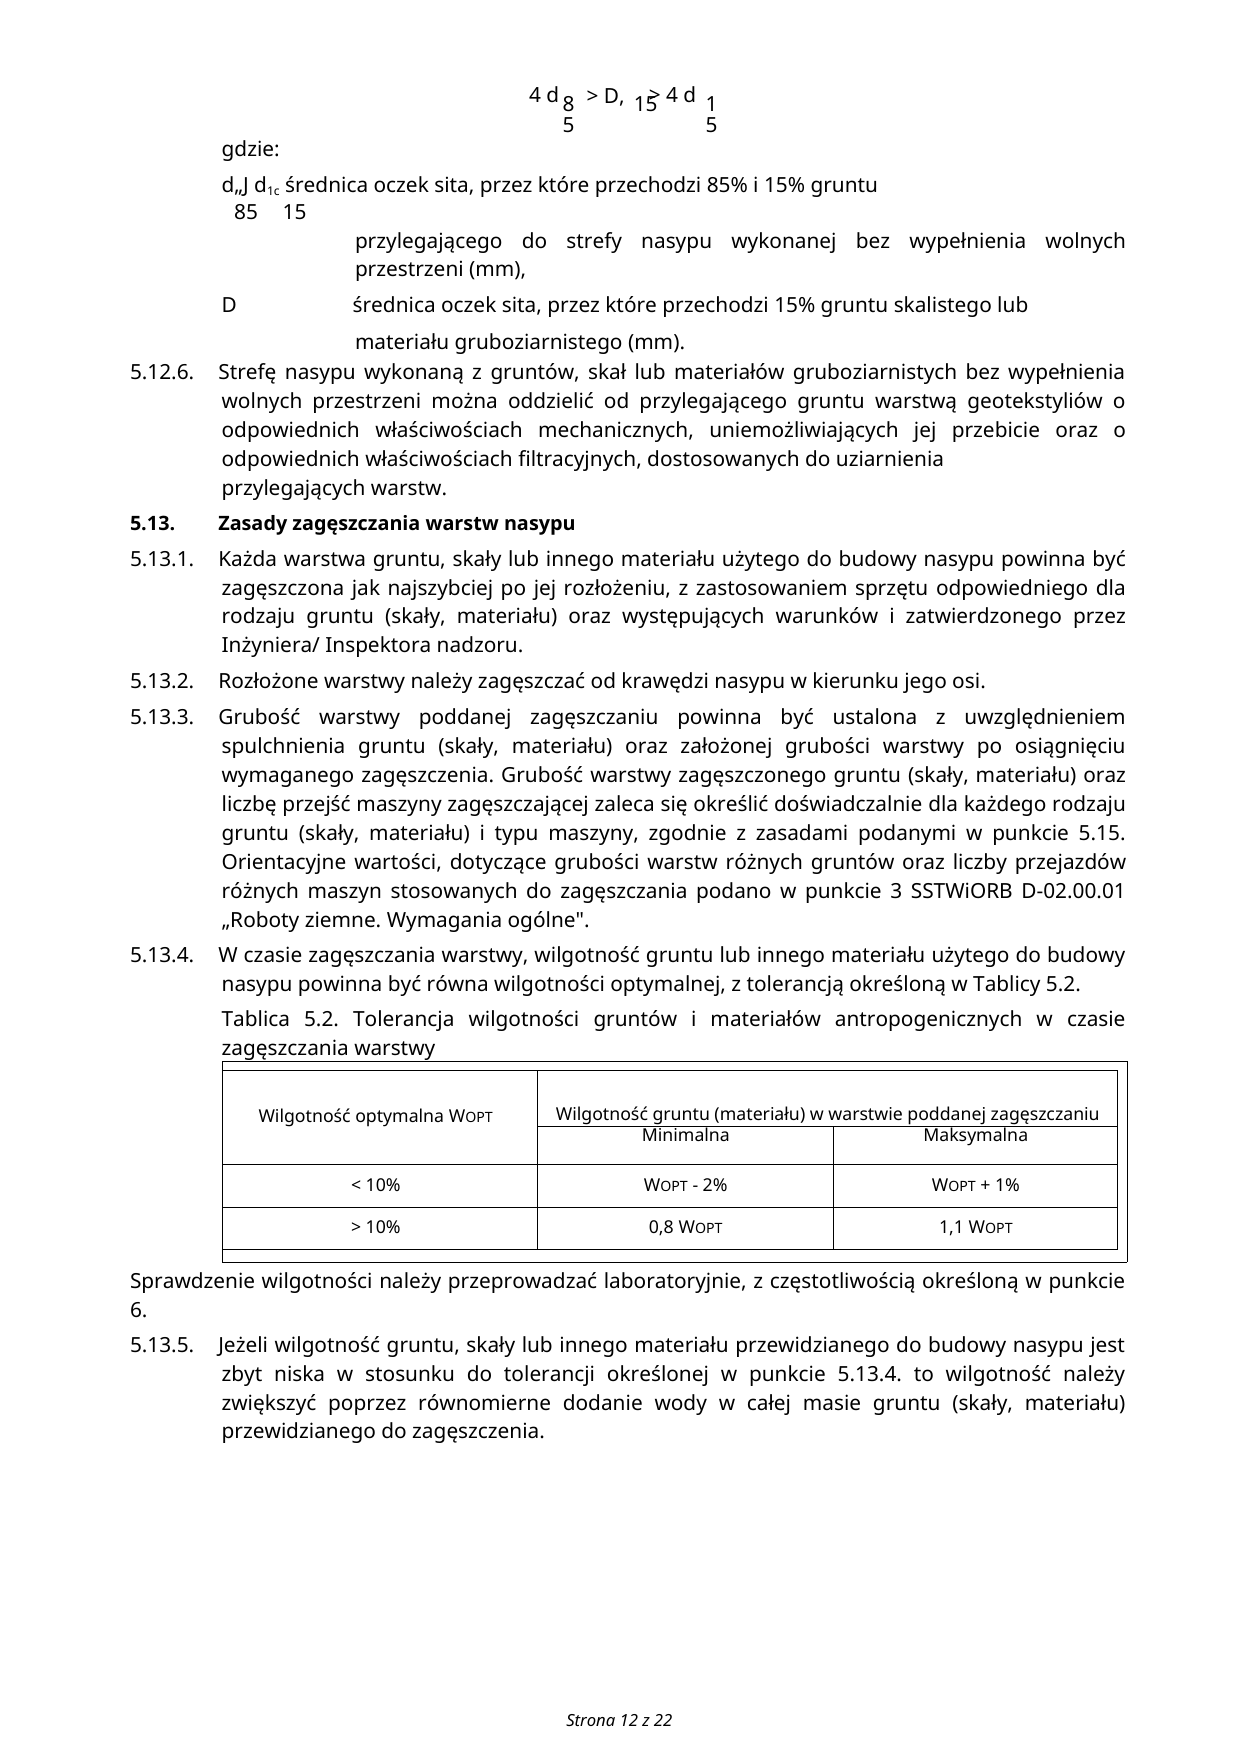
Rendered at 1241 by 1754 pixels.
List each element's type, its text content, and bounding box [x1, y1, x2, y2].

table_cell < 10% [223, 1165, 537, 1207]
list Strefę nasypu wykonaną z gruntów, skał lub materiałów gruboziarnistych bez wypełnienia wolnych przestrzeni można oddzielić od przylegającego gruntu warstwą geotekstyliów o odpowiednich właściwościach mechanicznych, uniemożliwiających jej przebicie oraz o odpowiednich właściwościach filtracyjnych, dostosowanych do uziarnienia [130, 357, 1127, 472]
text materiału gruboziarnistego (mm). [355, 319, 1127, 357]
text d„J d1c średnica oczek sita, przez które przechodzi 85% i 15% gruntu [221, 176, 1127, 197]
table_header Wilgotność optymalna Wopt [223, 1071, 537, 1163]
list Grubość warstwy poddanej zagęszczaniu powinna być ustalona z uwzględnieniem spulchnienia gruntu (skały, materiału) oraz założonej grubości warstwy po osiągnięciu wymaganego zagęszczenia. Grubość warstwy zagęszczonego gruntu (skały, materiału) oraz liczbę przejść maszyny zagęszczającej zaleca się określić doświadczalnie dla każdego rodzaju gruntu (skały, materiału) i typu maszyny, zgodnie z zasadami podanymi w punkcie 5.15. Orientacyjne wartości, dotyczące grubości warstw różnych gruntów oraz liczby przejazdów różnych maszyn stosowanych do zagęszczania podano w punkcie 3 SSTWiORB D-02.00.01 „Roboty ziemne. Wymagania ogólne". [130, 702, 1127, 933]
list W czasie zagęszczania warstwy, wilgotność gruntu lub innego materiału użytego do budowy nasypu powinna być równa wilgotności optymalnej, z tolerancją określoną w Tablicy 5.2. [130, 940, 1127, 997]
table_cell 0,8 Wopt [538, 1208, 833, 1249]
table_header Wilgotność gruntu (materiału) w warstwie poddanej zagęszczaniu [538, 1071, 1117, 1126]
list Jeżeli wilgotność gruntu, skały lub innego materiału przewidzianego do budowy nasypu jest zbyt niska w stosunku do tolerancji określonej w punkcie 5.13.4. to wilgotność należy zwiększyć poprzez równomierne dodanie wody w całej masie gruntu (skały, materiału) przewidzianego do zagęszczenia. [130, 1329, 1127, 1445]
table_cell Maksymalna [834, 1127, 1117, 1163]
table_cell Wopt + 1% [834, 1165, 1117, 1207]
list Każda warstwa gruntu, skały lub innego materiału użytego do budowy nasypu powinna być zagęszczona jak najszybciej po jej rozłożeniu, z zastosowaniem sprzętu odpowiedniego dla rodzaju gruntu (skały, materiału) oraz występujących warunków i zatwierdzonego przez Inżyniera/ Inspektora nadzoru. [130, 543, 1127, 659]
text Tablica 5.2. Tolerancja wilgotności gruntów i materiałów antropogenicznych w czasie zagęszczania warstwy [221, 1003, 1127, 1061]
text Sprawdzenie wilgotności należy przeprowadzać laboratoryjnie, z częstotliwością określoną w punkcie 6. [130, 1266, 1127, 1323]
text gdzie: [221, 139, 1127, 160]
table_cell Wopt - 2% [538, 1165, 833, 1207]
table_cell Minimalna [538, 1127, 833, 1163]
table_cell 1,1 Wopt [834, 1208, 1117, 1249]
list Rozłożone warstwy należy zagęszczać od krawędzi nasypu w kierunku jego osi. [130, 671, 1127, 692]
text przylegających warstw. [221, 472, 1127, 501]
text D średnica oczek sita, przez które przechodzi 15% gruntu skalistego lub [221, 283, 1127, 319]
text 85 15 [234, 197, 1127, 226]
table_cell > 10% [223, 1208, 537, 1249]
list Zasady zagęszczania warstw nasypu [130, 515, 1127, 535]
text przylegającego do strefy nasypu wykonanej bez wypełnienia wolnych przestrzeni (mm), [355, 226, 1127, 283]
